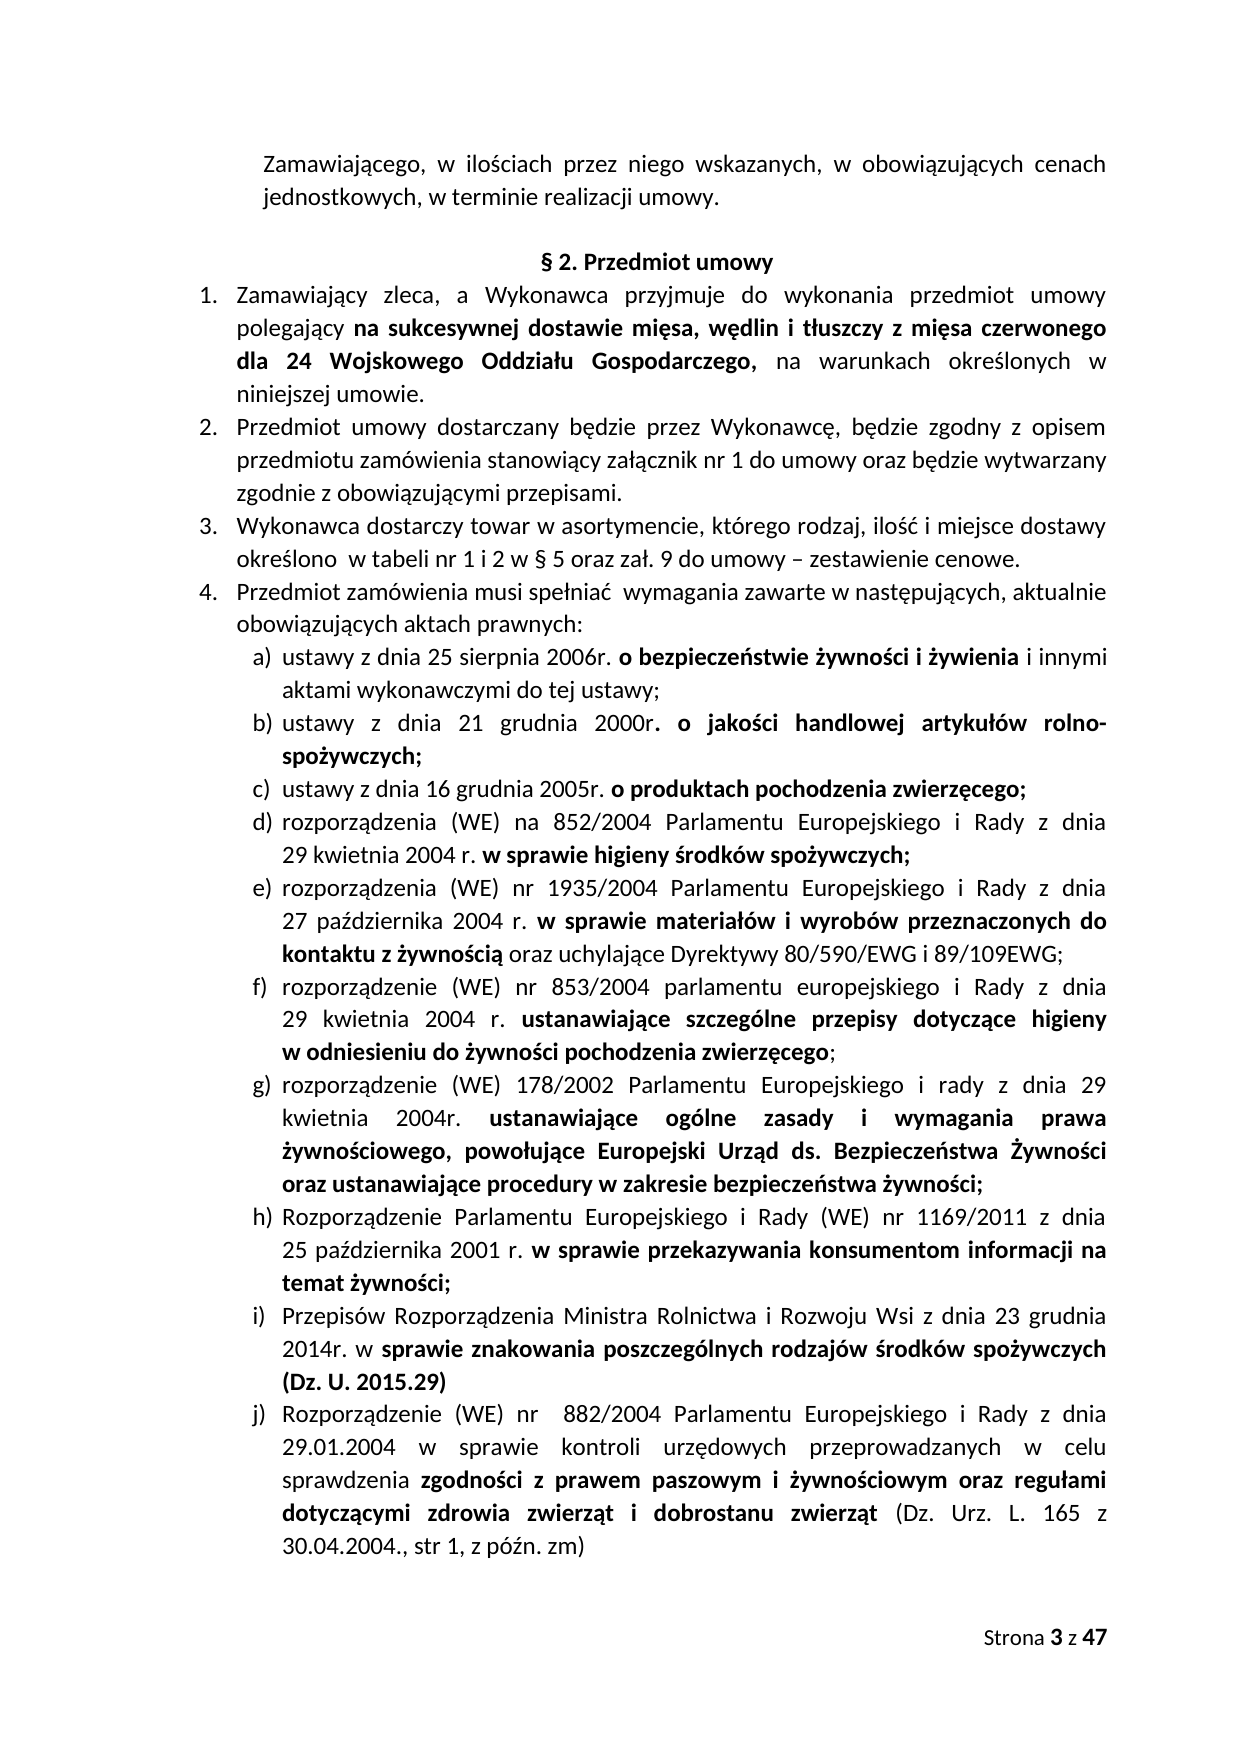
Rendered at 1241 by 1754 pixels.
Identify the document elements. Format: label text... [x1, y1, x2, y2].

list ustawy z dnia 16 grudnia 2005r. o produktach pochodzenia zwierzęcego; [252, 773, 1107, 804]
list Przedmiot umowy dostarczany będzie przez Wykonawcę, będzie zgodny z opisem przedmiotu zamówienia stanowiący załącznik nr 1 do umowy oraz będzie wytwarzany zgodnie z obowiązującymi przepisami. [199, 411, 1107, 507]
list rozporządzenia (WE) na 852/2004 Parlamentu Europejskiego i Rady z dnia 29 kwietnia 2004 r. w sprawie higieny środków spożywczych; [252, 806, 1107, 869]
list Przedmiot zamówienia musi spełniać wymagania zawarte w następujących, aktualnie obowiązujących aktach prawnych: [199, 576, 1107, 639]
list ustawy z dnia 21 grudnia 2000r. o jakości handlowej artykułów rolno-spożywczych; [252, 707, 1107, 771]
list Rozporządzenie (WE) nr 882/2004 Parlamentu Europejskiego i Rady z dnia 29.01.2004 w sprawie kontroli urzędowych przeprowadzanych w celu sprawdzenia zgodności z prawem paszowym i żywnościowym oraz regułami dotyczącymi zdrowia zwierząt i dobrostanu zwierząt (Dz. Urz. L. 165 z 30.04.2004., str 1, z późn. zm) [252, 1398, 1107, 1561]
list Zamawiający zleca, a Wykonawca przyjmuje do wykonania przedmiot umowy polegający na sukcesywnej dostawie mięsa, wędlin i tłuszczy z mięsa czerwonego dla 24 Wojskowego Oddziału Gospodarczego, na warunkach określonych w niniejszej umowie. [199, 279, 1107, 409]
list ustawy z dnia 25 sierpnia 2006r. o bezpieczeństwie żywności i żywienia i innymi aktami wykonawczymi do tej ustawy; [252, 641, 1107, 705]
list Wykonawca dostarczy towar w asortymencie, którego rodzaj, ilość i miejsce dostawy określono w tabeli nr 1 i 2 w § 5 oraz zał. 9 do umowy – zestawienie cenowe. [199, 510, 1107, 573]
list Przepisów Rozporządzenia Ministra Rolnictwa i Rozwoju Wsi z dnia 23 grudnia 2014r. w sprawie znakowania poszczególnych rodzajów środków spożywczych (Dz. U. 2015.29) [252, 1300, 1107, 1396]
list rozporządzenie (WE) nr 853/2004 parlamentu europejskiego i Rady z dnia 29 kwietnia 2004 r. ustanawiające szczególne przepisy dotyczące higieny w odniesieniu do żywności pochodzenia zwierzęcego; [252, 971, 1107, 1067]
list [226, 148, 1107, 211]
text § 2. Przedmiot umowy [207, 246, 1107, 277]
list rozporządzenia (WE) nr 1935/2004 Parlamentu Europejskiego i Rady z dnia 27 października 2004 r. w sprawie materiałów i wyrobów przeznaczonych do kontaktu z żywnością oraz uchylające Dyrektywy 80/590/EWG i 89/109EWG; [252, 872, 1107, 968]
list Rozporządzenie Parlamentu Europejskiego i Rady (WE) nr 1169/2011 z dnia 25 października 2001 r. w sprawie przekazywania konsumentom informacji na temat żywności; [252, 1201, 1107, 1297]
list rozporządzenie (WE) 178/2002 Parlamentu Europejskiego i rady z dnia 29 kwietnia 2004r. ustanawiające ogólne zasady i wymagania prawa żywnościowego, powołujące Europejski Urząd ds. Bezpieczeństwa Żywności oraz ustanawiające procedury w zakresie bezpieczeństwa żywności; [252, 1069, 1107, 1199]
